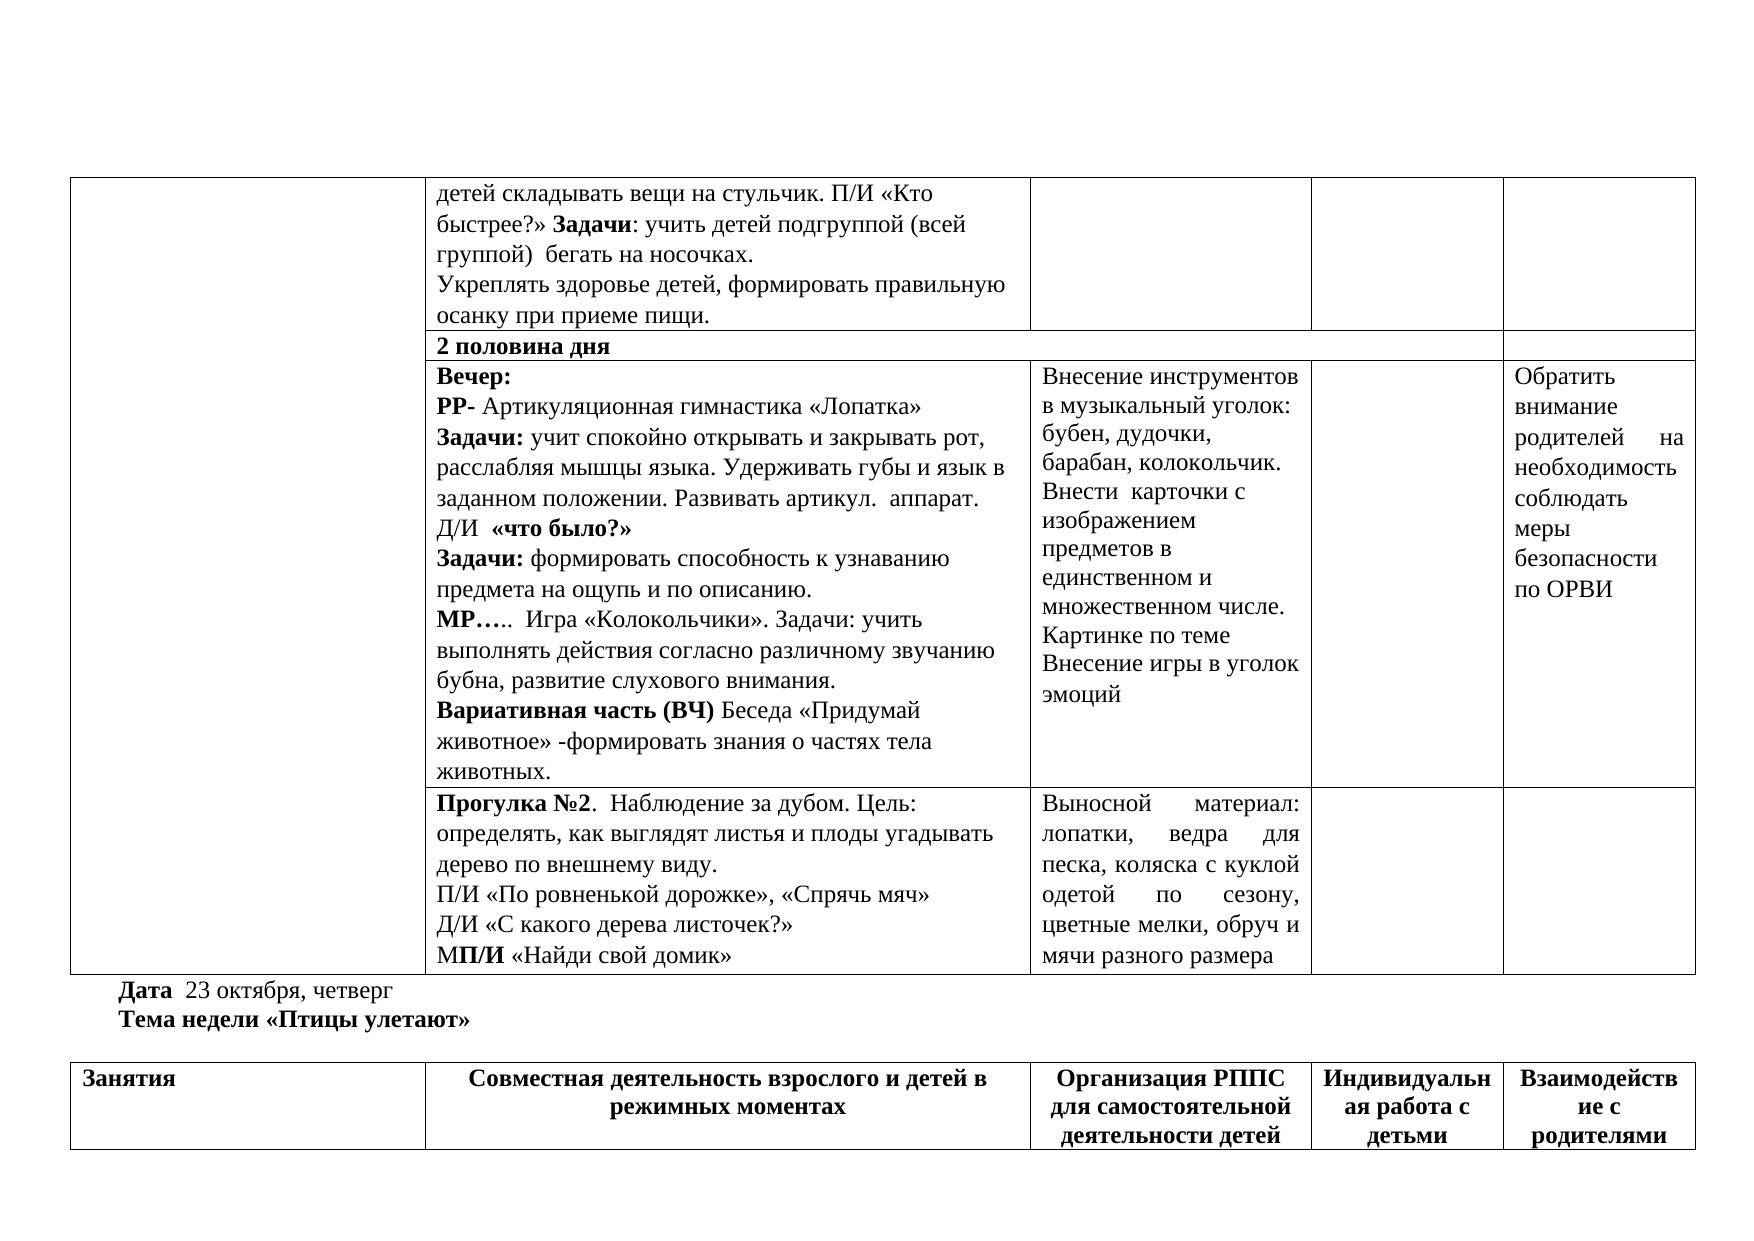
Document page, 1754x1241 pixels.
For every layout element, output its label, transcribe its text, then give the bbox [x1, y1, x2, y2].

table_header Совместная деятельность взрослого и детей в режимных моментах [426, 1063, 1030, 1149]
text Тема недели «Птицы улетают» [118, 1004, 1636, 1033]
table_cell Прогулка №2. Наблюдение за дубом. Цель: определять, как выглядят листья и плоды угадывать дерево по внешнему виду. П/И «По ровненькой дорожке», «Спрячь мяч» Д/И «С какого дерева листочек?» МП/И «Найди свой домик» [426, 788, 1030, 974]
table_cell [1312, 178, 1503, 330]
table_cell Внесение инструментов в музыкальный уголок: бубен, дудочки, барабан, колокольчик. Внести карточки с изображением предметов в единственном и множественном числе. Картинке по теме Внесение игры в уголок эмоций [1031, 361, 1311, 787]
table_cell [426, 178, 1030, 330]
table_cell Выносной материал: лопатки, ведра для песка, коляска с куклой одетой по сезону, цветные мелки, обруч и мячи разного размера [1031, 788, 1311, 974]
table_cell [1031, 178, 1311, 330]
table_cell Вечер: РР- Артикуляционная гимнастика «Лопатка» Задачи: учит спокойно открывать и закрывать рот, расслабляя мышцы языка. Удерживать губы и язык в заданном положении. Развивать артикул. аппарат. Д/И «что было?» Задачи: формировать способность к узнаванию предмета на ощупь и по описанию. МР….. Игра «Колокольчики». Задачи: учить выполнять действия согласно различному звучанию бубна, развитие слухового внимания. Вариативная часть (ВЧ) Беседа «Придумай животное» -формировать знания о частях тела животных. [426, 361, 1030, 787]
table_header Индивидуальная работа с детьми [1312, 1063, 1503, 1149]
table_header Занятия [71, 1063, 425, 1149]
table_cell Обратить внимание родителей на необходимость соблюдать меры безопасности по ОРВИ [1504, 361, 1695, 787]
table_cell [1504, 788, 1695, 974]
table_cell [1504, 178, 1695, 330]
table_header Взаимодействие с родителями [1504, 1063, 1695, 1149]
table_header Организация РППС для самостоятельной деятельности детей [1031, 1063, 1311, 1149]
table_cell 2 половина дня [426, 331, 1503, 360]
text Дата 23 октября, четверг [118, 975, 1636, 1004]
table_cell [1312, 788, 1503, 974]
table_cell [1504, 331, 1695, 360]
table_cell [1312, 361, 1503, 787]
